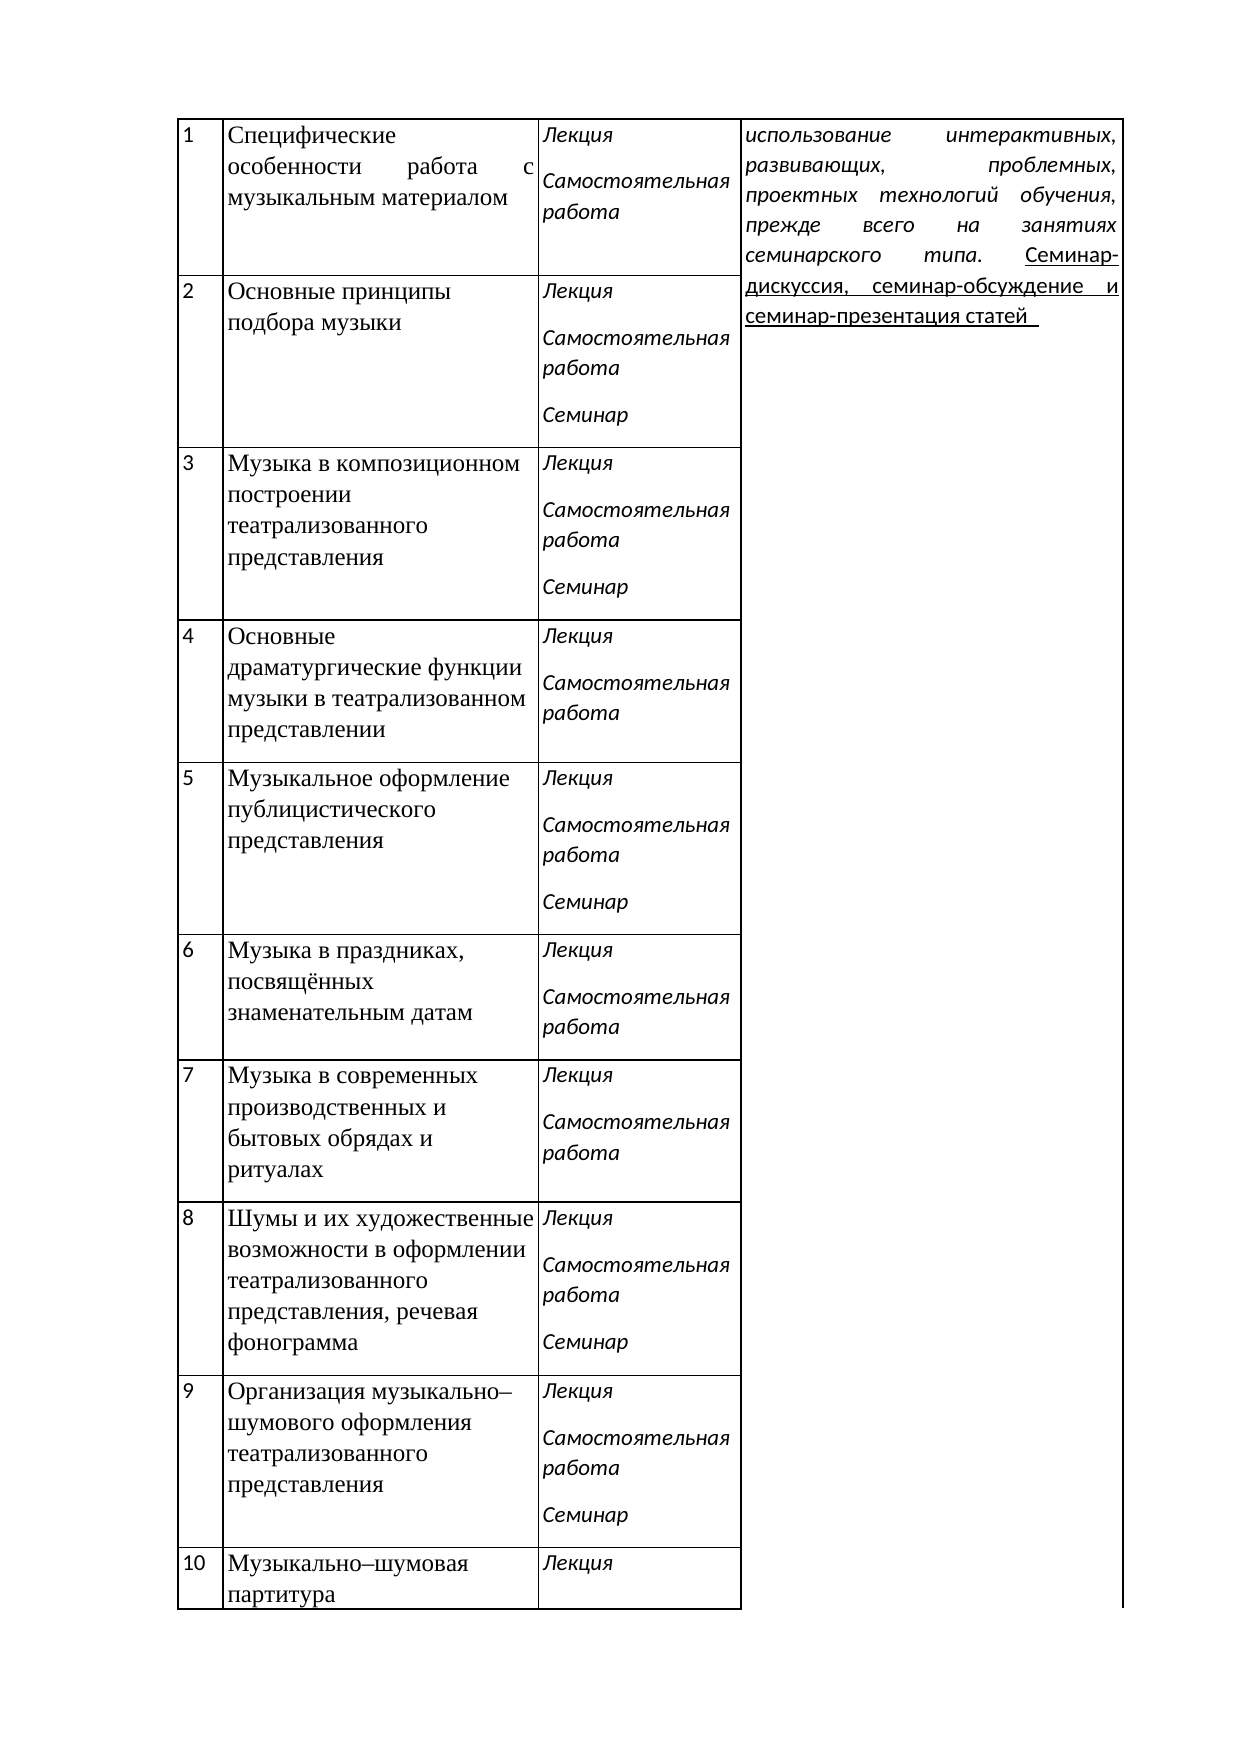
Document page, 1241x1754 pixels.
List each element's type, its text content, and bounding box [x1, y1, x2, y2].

table_cell Музыка в праздниках, посвящённых знаменательным датам [224, 935, 538, 1059]
table_cell Лекция Самостоятельная работа [539, 1061, 740, 1201]
table_cell 10 [179, 1548, 222, 1608]
table_cell Музыкальное оформление публицистического представления [224, 763, 538, 934]
table_cell 7 [179, 1061, 222, 1201]
table_cell Лекция Самостоятельная работа [539, 935, 740, 1059]
table_cell Лекция Самостоятельная работа Семинар [539, 276, 740, 447]
table_cell Музыка в современных производственных и бытовых обрядах и ритуалах [224, 1061, 538, 1201]
table_cell Лекция Самостоятельная работа [539, 120, 740, 274]
table_cell Основные принципы подбора музыки [224, 276, 538, 447]
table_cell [539, 1548, 740, 1608]
table_cell Лекция Самостоятельная работа Семинар [539, 1203, 740, 1374]
table_cell 3 [179, 448, 222, 619]
table_cell Лекция Самостоятельная работа Семинар [539, 1376, 740, 1547]
table_cell Организация музыкально–шумового оформления театрализованного представления [224, 1376, 538, 1547]
table_cell Шумы и их художественные возможности в оформлении театрализованного представления, речевая фонограмма [224, 1203, 538, 1374]
table_cell 8 [179, 1203, 222, 1374]
table_cell Лекция Самостоятельная работа [539, 621, 740, 761]
table_cell 5 [179, 763, 222, 934]
table_cell Лекция Самостоятельная работа Семинар [539, 763, 740, 934]
table_cell Специфические особенности работа с музыкальным материалом [224, 120, 538, 274]
table_cell 9 [179, 1376, 222, 1547]
table_cell 2 [179, 276, 222, 447]
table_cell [224, 1548, 538, 1608]
table_cell Музыка в композиционном построении театрализованного представления [224, 448, 538, 619]
table_cell Основные драматургические функции музыки в театрализованном представлении [224, 621, 538, 761]
table_cell 6 [179, 935, 222, 1059]
table_cell Лекция Самостоятельная работа Семинар [539, 448, 740, 619]
table_cell 4 [179, 621, 222, 761]
table_cell 1 [179, 120, 222, 274]
table_cell использование интерактивных, развивающих, проблемных, проектных технологий обучения, прежде всего на занятиях семинарского типа. Семинар-дискуссия, семинар-обсуждение и семинар-презентация статей [742, 120, 1122, 1608]
